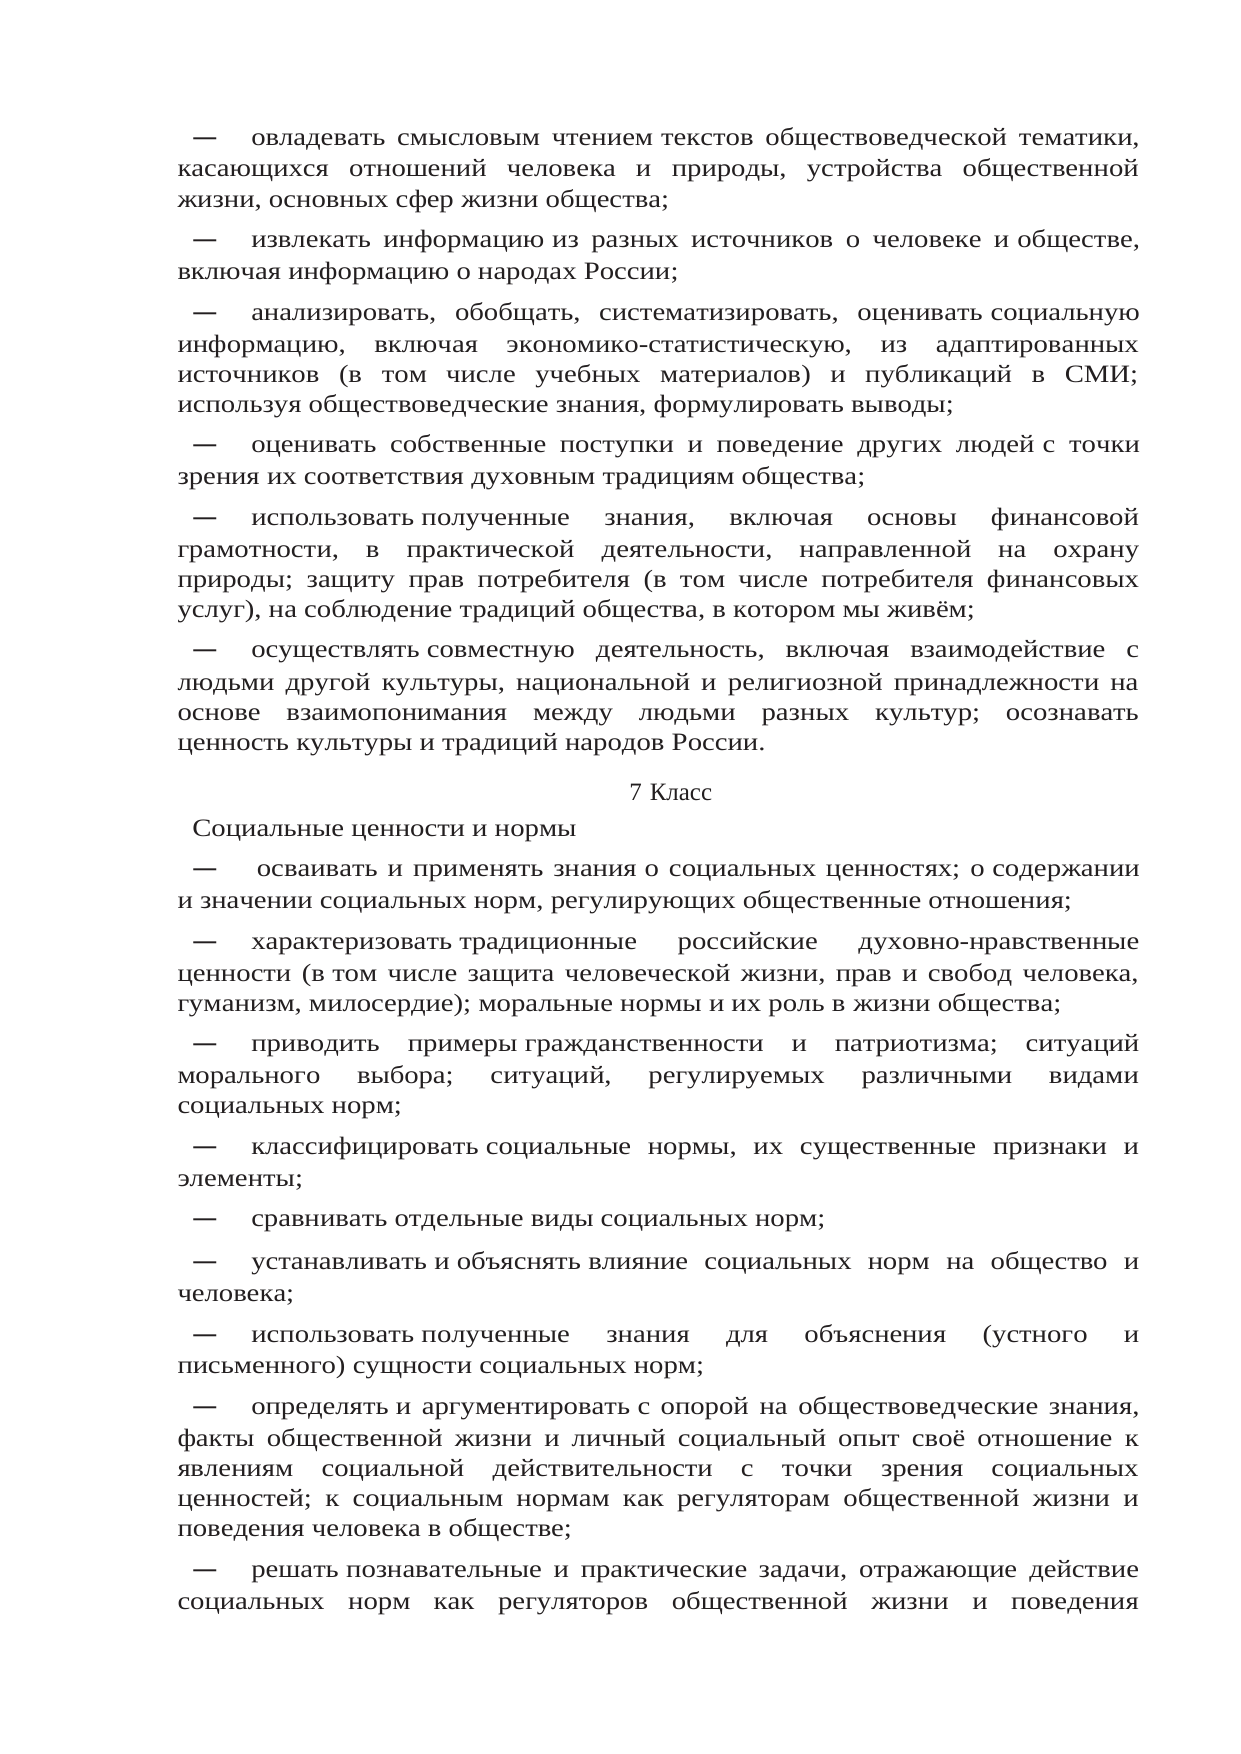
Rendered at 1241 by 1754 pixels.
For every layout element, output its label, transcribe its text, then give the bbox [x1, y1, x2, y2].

list использовать полученные знания, включая основы финансовой грамотности, в практической деятельности, направленной на охрану природы; защиту прав потребителя (в том числе потребителя финансовых услуг), на соблюдение традиций общества, в котором мы живём; [177, 498, 1140, 623]
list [177, 1551, 1140, 1615]
list овладевать смысловым чтением текстов обществоведческой тематики, касающихся отношений человека и природы, устройства общественной жизни, основных сфер жизни общества; [177, 118, 1140, 212]
list характеризовать традиционные российские духовно-нравственные ценности (в том числе защита человеческой жизни, прав и свобод человека, гуманизм, милосердие); моральные нормы и их роль в жизни общества; [177, 922, 1140, 1017]
subtitle Класс [189, 777, 1152, 806]
list определять и аргументировать с опорой на обществоведческие знания, факты общественной жизни и личный социальный опыт своё отношение к явлениям социальной действительности с точки зрения социальных ценностей; к социальным нормам как регуляторам общественной жизни и поведения человека в обществе; [177, 1388, 1140, 1542]
list осваивать и применять знания о социальных ценностях; о содержании и значении социальных норм, регулирующих общественные отношения; [177, 850, 1140, 914]
list осуществлять совместную деятельность, включая взаимодействие с людьми другой культуры, национальной и религиозной принадлежности на основе взаимопонимания между людьми разных культур; осознавать ценность культуры и традиций народов России. [177, 631, 1140, 756]
list приводить примеры гражданственности и патриотизма; ситуаций морального выбора; ситуаций, регулируемых различными видами социальных норм; [177, 1025, 1140, 1119]
list классифицировать социальные нормы, их существенные признаки и элементы; [177, 1127, 1140, 1192]
list оценивать собственные поступки и поведение других людей с точки зрения их соответствия духовным традициям общества; [177, 426, 1140, 490]
list устанавливать и объяснять влияние социальных норм на общество и человека; [177, 1243, 1140, 1307]
list анализировать, обобщать, систематизировать, оценивать социальную информацию, включая экономико-статистическую, из адаптированных источников (в том числе учебных материалов) и публикаций в СМИ; используя обществоведческие знания, формулировать выводы; [177, 293, 1140, 418]
list извлекать информацию из разных источников о человеке и обществе, включая информацию о народах России; [177, 221, 1140, 285]
text Социальные ценности и нормы [192, 813, 1140, 841]
list сравнивать отдельные виды социальных норм; [177, 1200, 1140, 1234]
list использовать полученные знания для объяснения (устного и письменного) сущности социальных норм; [177, 1315, 1140, 1379]
